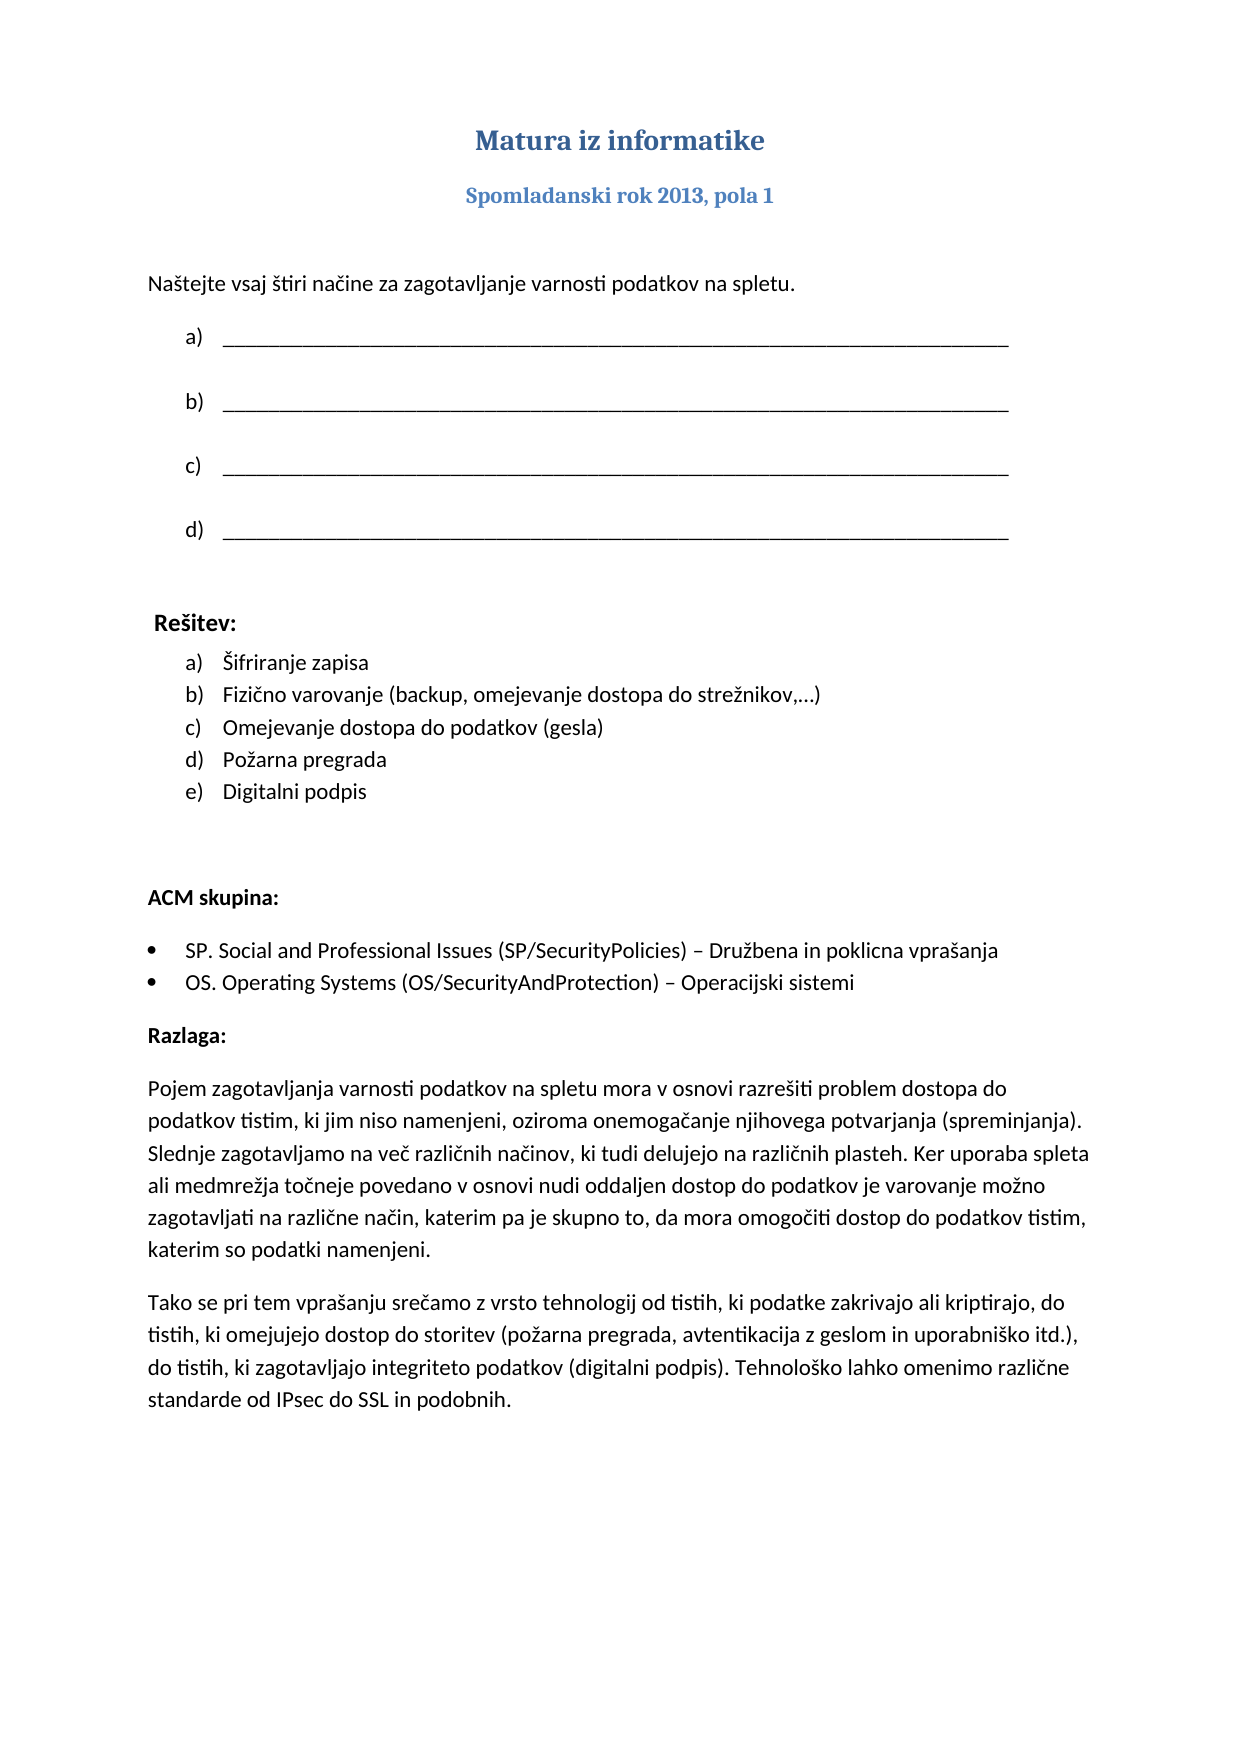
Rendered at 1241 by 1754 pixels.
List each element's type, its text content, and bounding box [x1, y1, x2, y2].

list Požarna pregrada [185, 745, 1093, 773]
list _____________________________________________________________________ [185, 516, 1093, 543]
text ACM skupina: [148, 883, 1093, 911]
list SP. Social and Professional Issues (SP/SecurityPolicies) – Družbena in poklicna vprašanja [148, 936, 1093, 964]
text Naštejte vsaj štiri načine za zagotavljanje varnosti podatkov na spletu. [148, 269, 1093, 297]
list Šifriranje zapisa [185, 648, 1093, 676]
list _____________________________________________________________________ [185, 387, 1093, 447]
list _____________________________________________________________________ [185, 451, 1093, 511]
list OS. Operating Systems (OS/SecurityAndProtection) – Operacijski sistemi [148, 968, 1093, 996]
list _____________________________________________________________________ [185, 322, 1093, 350]
list Digitalni podpis [185, 777, 1093, 805]
text Razlaga: [148, 1021, 1093, 1049]
list Fizično varovanje (backup, omejevanje dostopa do strežnikov,…) [185, 680, 1093, 708]
text Pojem zagotavljanja varnosti podatkov na spletu mora v osnovi razrešiti problem dostopa do podatkov tistim, ki jim niso namenjeni, oziroma onemogačanje njihovega potvarjanja (spreminjanja). Slednje zagotavljamo na več različnih načinov, ki tudi delujejo na različnih plasteh. Ker uporaba spleta ali medmrežja točneje povedano v osnovi nudi oddaljen dostop do podatkov je varovanje možno zagotavljati na različne način, katerim pa je skupno to, da mora omogočiti dostop do podatkov tistim, katerim so podatki namenjeni. [148, 1074, 1093, 1263]
text Tako se pri tem vprašanju srečamo z vrsto tehnologij od tistih, ki podatke zakrivajo ali kriptirajo, do tistih, ki omejujejo dostop do storitev (požarna pregrada, avtentikacija z geslom in uporabniško itd.), do tistih, ki zagotavljajo integriteto podatkov (digitalni podpis). Tehnološko lahko omenimo različne standarde od IPsec do SSL in podobnih. [148, 1288, 1093, 1413]
text Rešitev: [154, 607, 1093, 637]
list Omejevanje dostopa do podatkov (gesla) [185, 713, 1093, 741]
